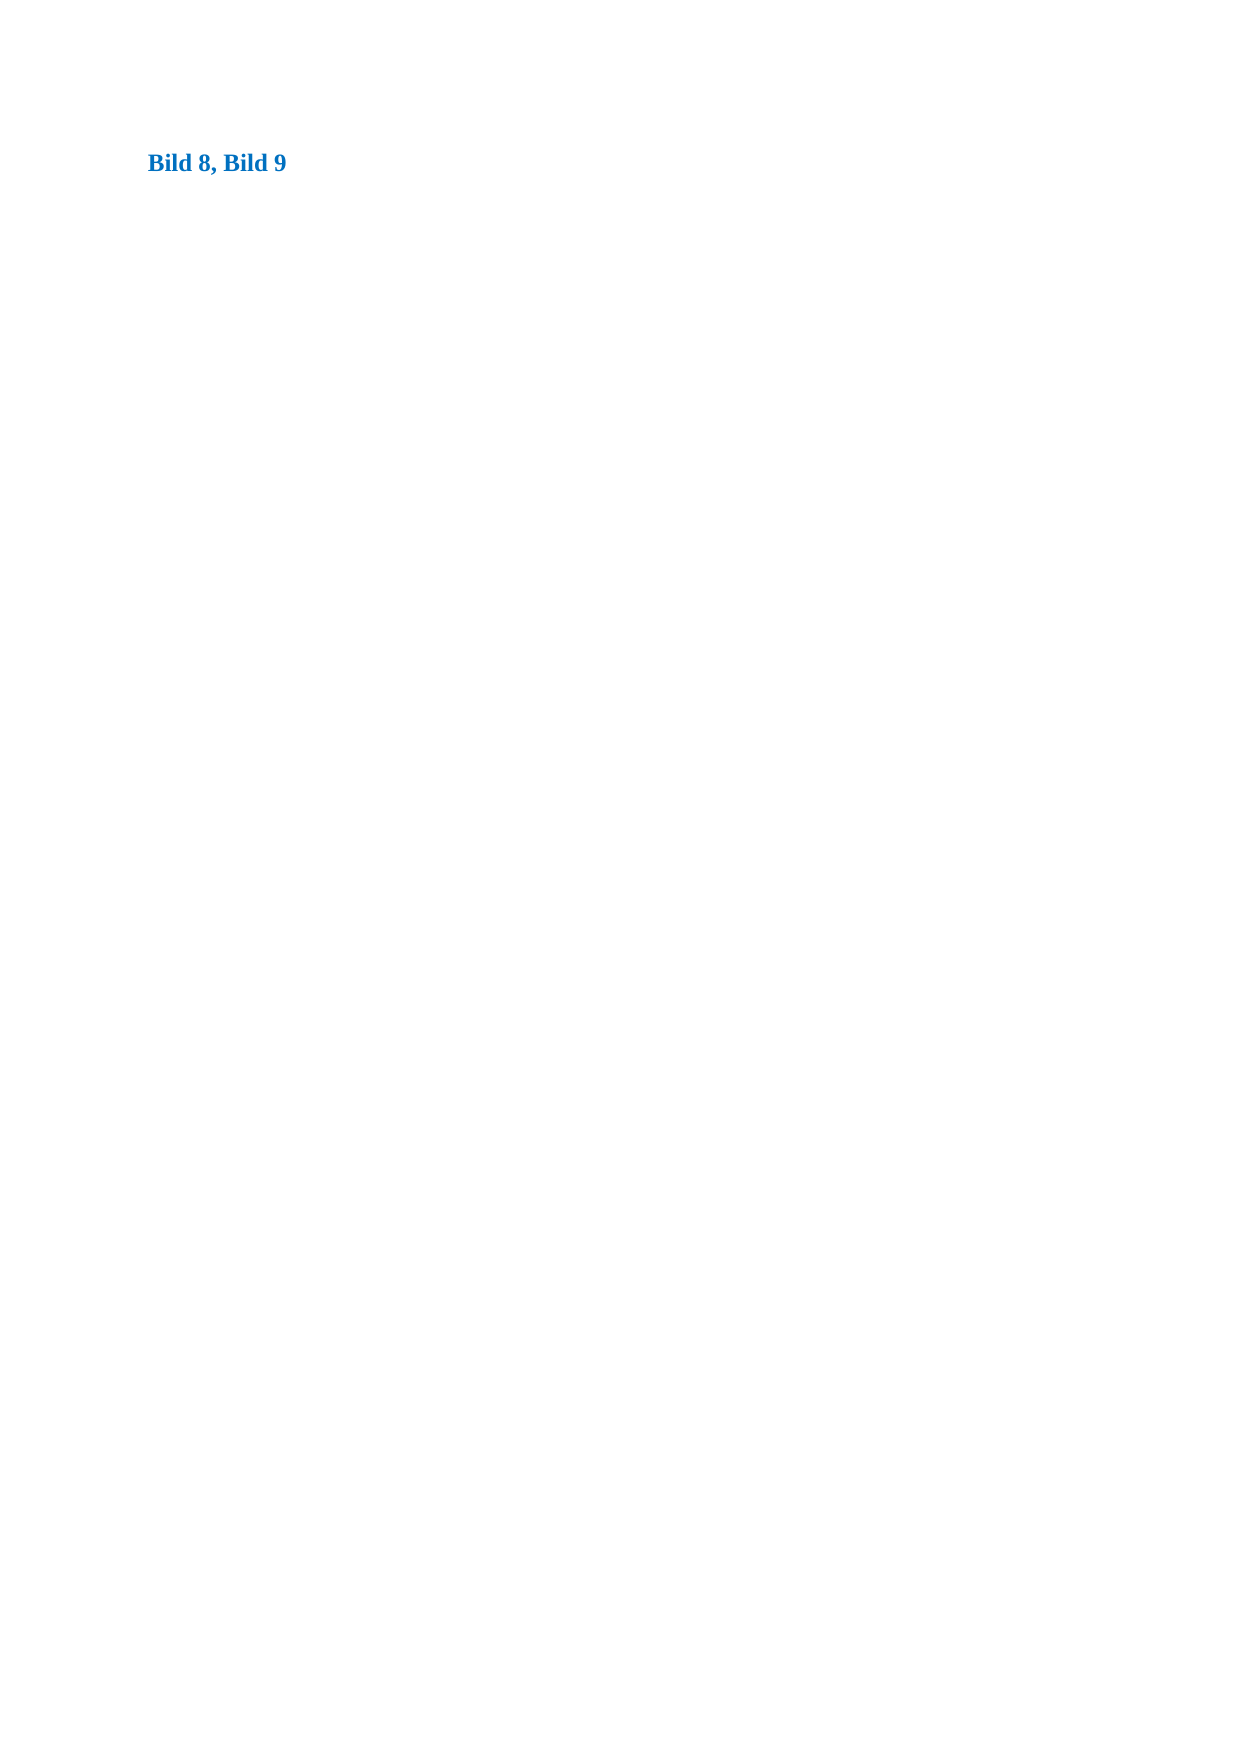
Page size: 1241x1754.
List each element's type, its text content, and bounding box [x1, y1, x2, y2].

text Bild 8, Bild 9 [148, 148, 1093, 176]
